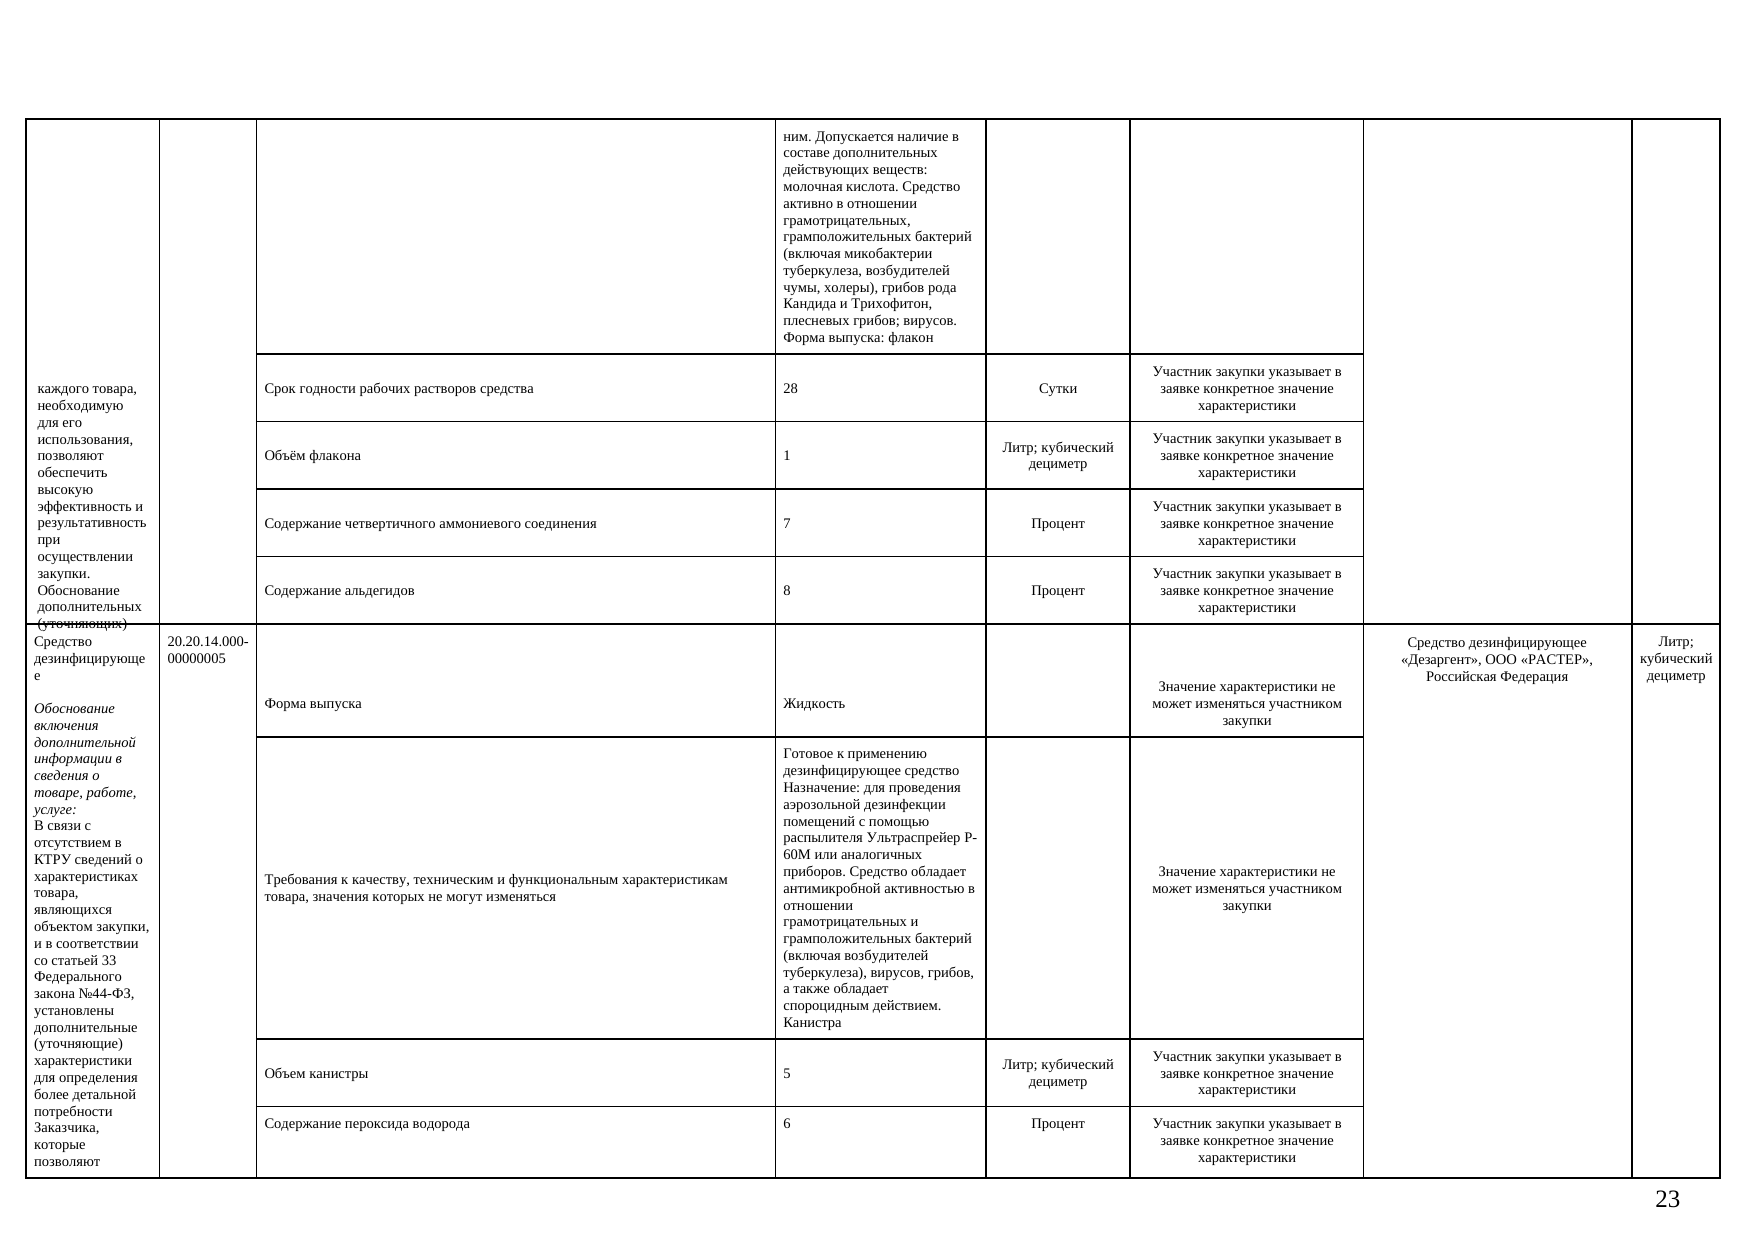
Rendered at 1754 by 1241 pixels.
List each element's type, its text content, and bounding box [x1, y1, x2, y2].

table_cell Процент [987, 490, 1129, 556]
table_cell [1364, 625, 1631, 1177]
table_cell Объём флакона [257, 422, 775, 488]
table_cell Жидкость [776, 669, 985, 736]
table_cell 5 [776, 1040, 985, 1106]
table_cell [987, 738, 1129, 1038]
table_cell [1131, 120, 1363, 353]
table_cell [987, 669, 1129, 736]
table_cell [776, 625, 985, 668]
table_cell Срок годности рабочих растворов средства [257, 355, 775, 421]
table_cell [987, 625, 1129, 668]
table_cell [1131, 1107, 1363, 1177]
table_cell Участник закупки указывает в заявке конкретное значение характеристики [1131, 557, 1363, 623]
table_cell Процент [987, 1107, 1129, 1177]
table_cell 6 [776, 1107, 985, 1177]
table_cell Средство дезинфицирующее Обоснование включения дополнительной информации в сведения о товаре, работе, услуге: В связи с отсутствием в КТРУ сведений о характеристиках товара, являющихся объектом закупки, и в соответствии со статьей 33 Федерального закона №44-ФЗ, установлены дополнительные (уточняющие) характеристики для определения более детальной потребности Заказчика, которые позволяют представить к поставке более качественный товар, определяют широкий спектр функциональных характеристик для его использования, учитывают специфику каждого товара, необходимую для его использования, позволяют обеспечить высокую эффективность и результативность при осуществлении закупки. Обоснование дополнительных (уточняющих) характеристик указаны в приложении 1 Описания объекта закупки. [27, 625, 159, 1177]
table_cell [1131, 625, 1363, 668]
table_cell 7 [776, 490, 985, 556]
table_cell 28 [776, 355, 985, 421]
table_cell Сутки [987, 355, 1129, 421]
table_cell Литр; кубический дециметр [1633, 625, 1719, 1177]
table_cell 20.20.14.000-00000005 [160, 625, 256, 1177]
table_cell Объем канистры [257, 1040, 775, 1106]
table_cell Значение характеристики не может изменяться участником закупки [1131, 669, 1363, 736]
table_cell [1131, 1040, 1363, 1106]
table_cell Готовое к применению дезинфицирующее средство Назначение: для проведения аэрозольной дезинфекции помещений с помощью распылителя Ультраспрейер Р-60М или аналогичных приборов. Средство обладает антимикробной активностью в отношении грамотрицательных и грамположительных бактерий (включая возбудителей туберкулеза), вирусов, грибов, а также обладает спороцидным действием. Канистра [776, 738, 985, 1038]
table_cell Участник закупки указывает в заявке конкретное значение характеристики [1131, 422, 1363, 488]
table_cell Форма выпуска [257, 669, 775, 736]
table_cell Участник закупки указывает в заявке конкретное значение характеристики [1131, 355, 1363, 421]
table_cell Содержание четвертичного аммониевого соединения [257, 490, 775, 556]
table_cell Значение характеристики не может изменяться участником закупки [1131, 738, 1363, 1038]
table_cell 1 [776, 422, 985, 488]
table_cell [776, 120, 985, 353]
table_cell 8 [776, 557, 985, 623]
table_cell Литр; кубический дециметр [987, 422, 1129, 488]
table_cell [987, 120, 1129, 353]
table_cell [257, 625, 775, 668]
table_cell Участник закупки указывает в заявке конкретное значение характеристики [1131, 490, 1363, 556]
table_cell Требования к качеству, техническим и функциональным характеристикам товара, значения которых не могут изменяться [257, 738, 775, 1038]
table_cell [257, 120, 775, 353]
table_cell Содержание альдегидов [257, 557, 775, 623]
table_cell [257, 1107, 775, 1177]
table_cell Литр; кубический дециметр [987, 1040, 1129, 1106]
table_cell Процент [987, 557, 1129, 623]
